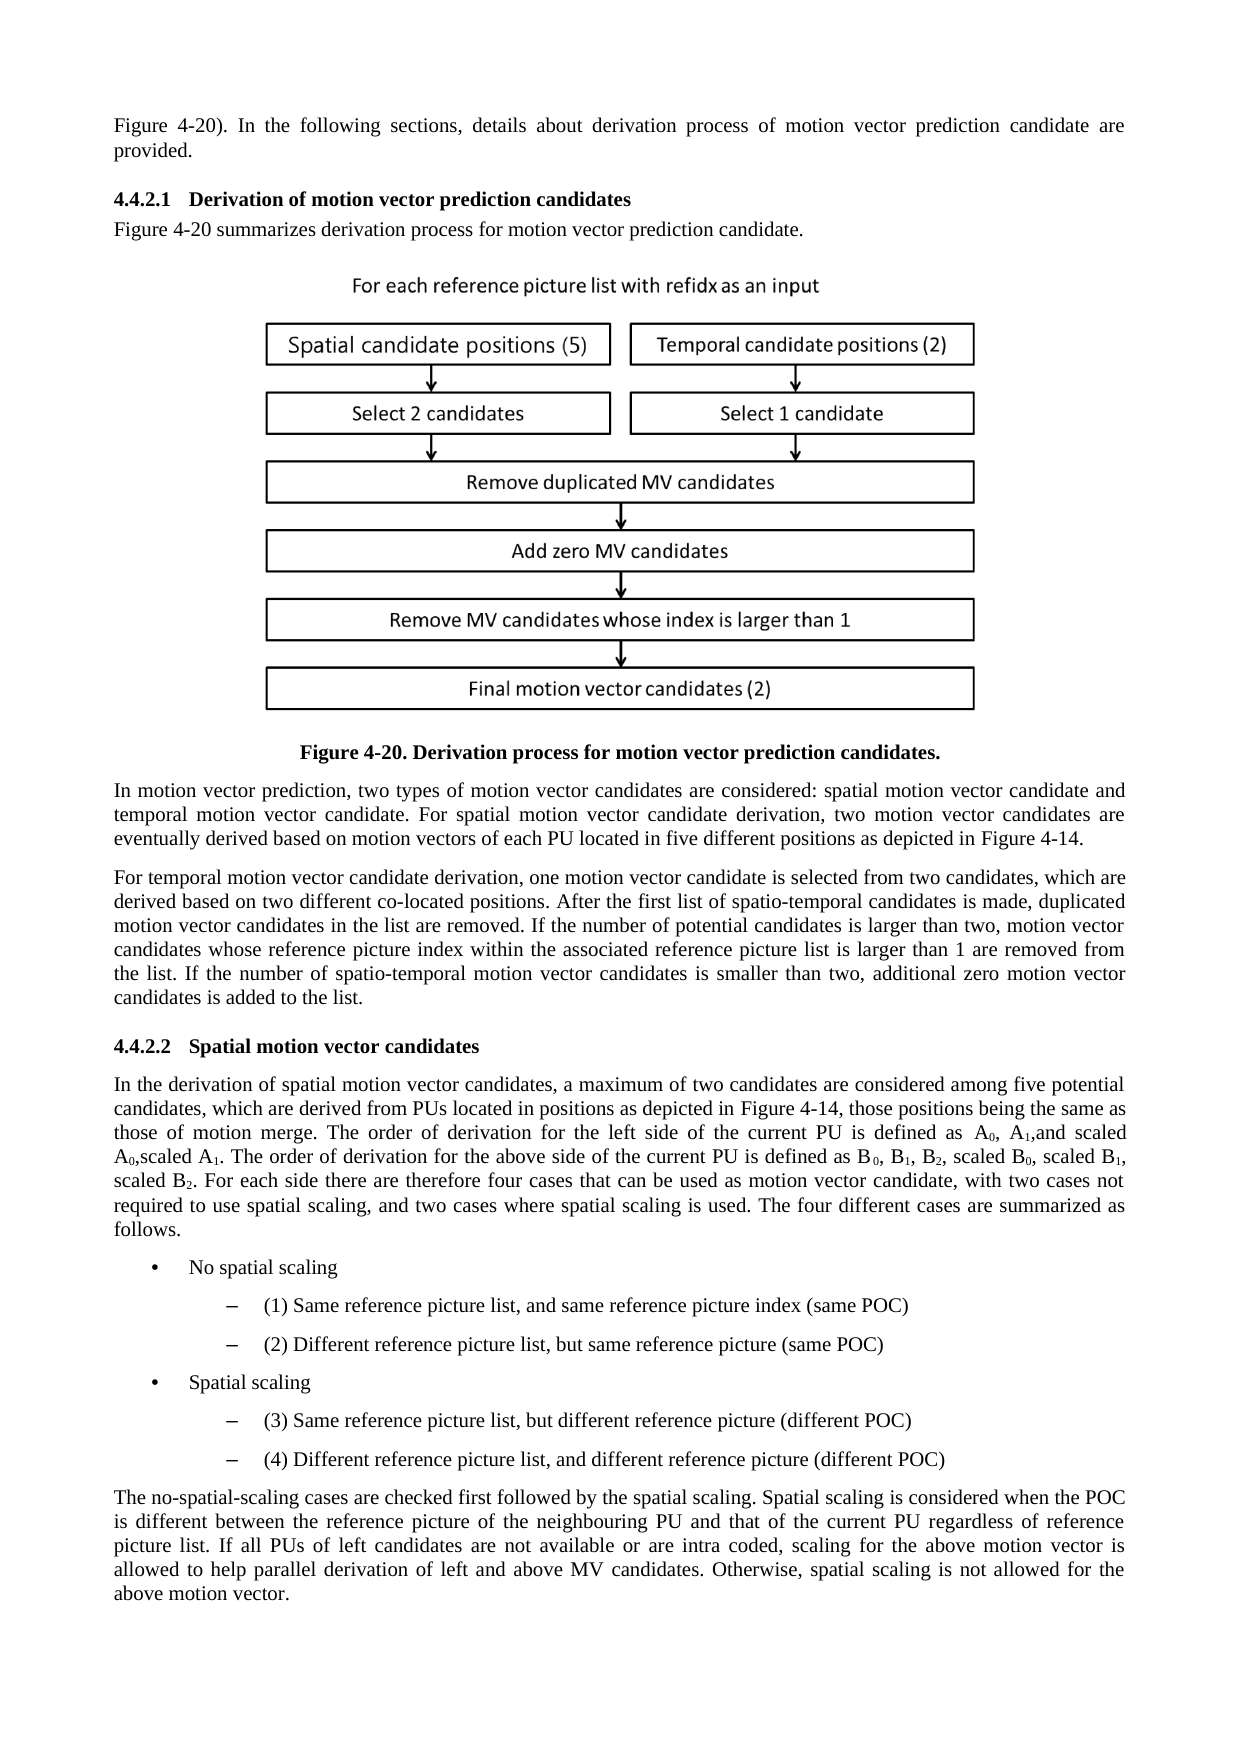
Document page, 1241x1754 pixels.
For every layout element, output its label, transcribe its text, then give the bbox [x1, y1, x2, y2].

list (2) Different reference picture list, but same reference picture (same POC) [226, 1331, 1127, 1356]
list (3) Same reference picture list, but different reference picture (different POC) [226, 1408, 1127, 1432]
subtitle Derivation of motion vector prediction candidates [113, 187, 1127, 211]
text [113, 113, 1127, 162]
list No spatial scaling [151, 1255, 1127, 1279]
text The no-spatial-scaling cases are checked first followed by the spatial scaling. Spatial scaling is considered when the POC is different between the reference picture of the neighbouring PU and that of the current PU regardless of reference picture list. If all PUs of left candidates are not available or are intra coded, scaling for the above motion vector is allowed to help parallel derivation of left and above MV candidates. Otherwise, spatial scaling is not allowed for the above motion vector. [113, 1485, 1127, 1605]
list (1) Same reference picture list, and same reference picture index (same POC) [226, 1293, 1127, 1317]
list Spatial scaling [151, 1370, 1127, 1394]
subtitle Spatial motion vector candidates [113, 1034, 1127, 1058]
list (4) Different reference picture list, and different reference picture (different POC) [226, 1446, 1127, 1471]
text For temporal motion vector candidate derivation, one motion vector candidate is selected from two candidates, which are derived based on two different co-located positions. After the first list of spatio-temporal candidates is made, duplicated motion vector candidates in the list are removed. If the number of potential candidates is larger than two, motion vector candidates whose reference picture index within the associated reference picture list is larger than 1 are removed from the list. If the number of spatio-temporal motion vector candidates is smaller than two, additional zero motion vector candidates is added to the list. [113, 864, 1127, 1009]
picture [265, 265, 975, 715]
